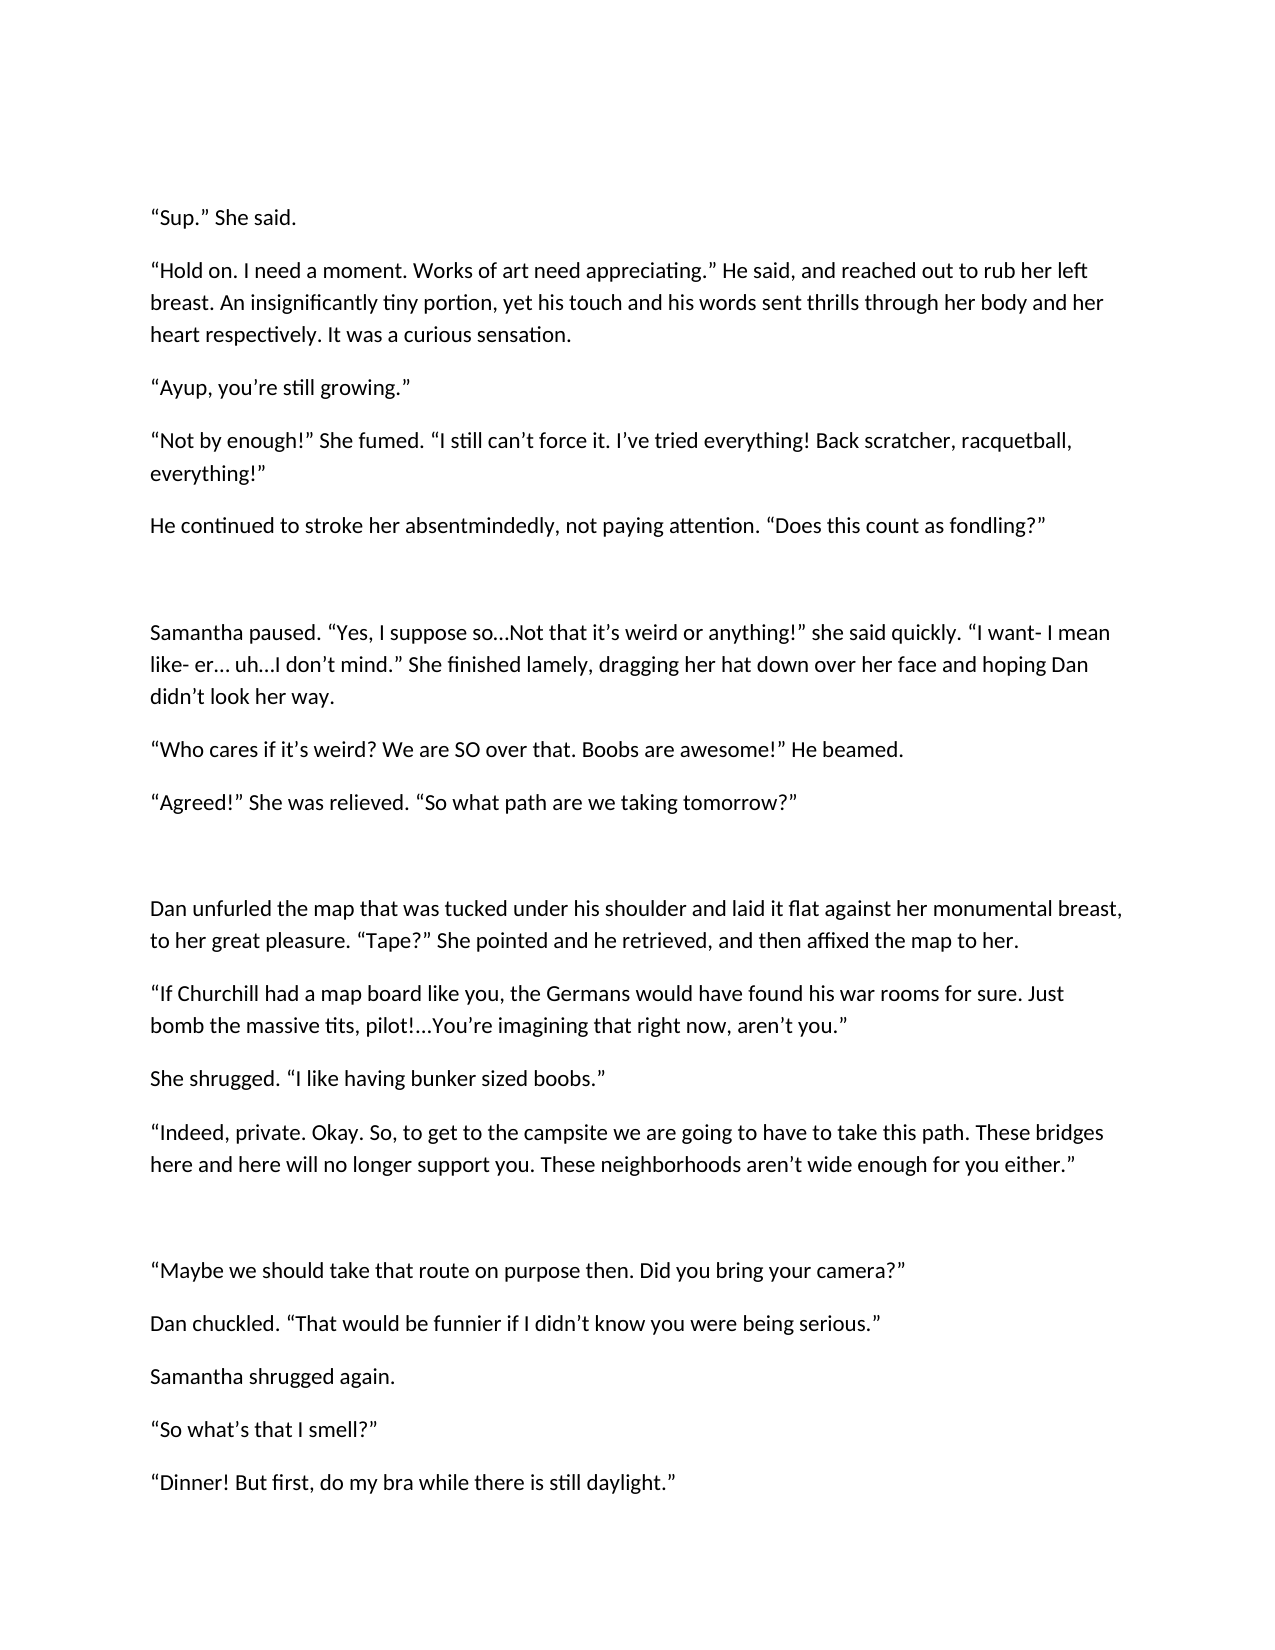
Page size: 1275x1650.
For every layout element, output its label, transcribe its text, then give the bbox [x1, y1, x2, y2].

text “Not by enough!” She fumed. “I still can’t force it. I’ve tried everything! Back scratcher, racquetball, everything!” [150, 426, 1125, 487]
text “Agreed!” She was relieved. “So what path are we taking tomorrow?” [150, 788, 1125, 816]
text He continued to stroke her absentmindedly, not paying attention. “Does this count as fondling?” [150, 512, 1125, 540]
text She shrugged. “I like having bunker sized boobs.” [150, 1064, 1125, 1093]
text “Indeed, private. Okay. So, to get to the campsite we are going to have to take this path. These bridges here and here will no longer support you. These neighborhoods aren’t wide enough for you either.” [150, 1118, 1125, 1178]
text Samantha shrugged again. [150, 1362, 1125, 1390]
text Dan chuckled. “That would be funnier if I didn’t know you were being serious.” [150, 1309, 1125, 1337]
text “Maybe we should take that route on purpose then. Did you bring your camera?” [150, 1256, 1125, 1284]
text “Sup.” She said. [150, 203, 1125, 231]
text “If Churchill had a map board like you, the Germans would have found his war rooms for sure. Just bomb the massive tits, pilot!...You’re imagining that right now, aren’t you.” [150, 979, 1125, 1039]
text “Ayup, you’re still growing.” [150, 373, 1125, 401]
text “Dinner! But first, do my bra while there is still daylight.” [150, 1468, 1125, 1496]
text Samantha paused. “Yes, I suppose so…Not that it’s weird or anything!” she said quickly. “I want- I mean like- er… uh…I don’t mind.” She finished lamely, dragging her hat down over her face and hoping Dan didn’t look her way. [150, 618, 1125, 710]
text Dan unfurled the map that was tucked under his shoulder and laid it flat against her monumental breast, to her great pleasure. “Tape?” She pointed and he retrieved, and then affixed the map to her. [150, 894, 1125, 954]
text “So what’s that I smell?” [150, 1415, 1125, 1443]
text “Hold on. I need a moment. Works of art need appreciating.” He said, and reached out to rub her left breast. An insignificantly tiny portion, yet his touch and his words sent thrills through her body and her heart respectively. It was a curious sensation. [150, 256, 1125, 348]
text “Who cares if it’s weird? We are SO over that. Boobs are awesome!” He beamed. [150, 735, 1125, 763]
